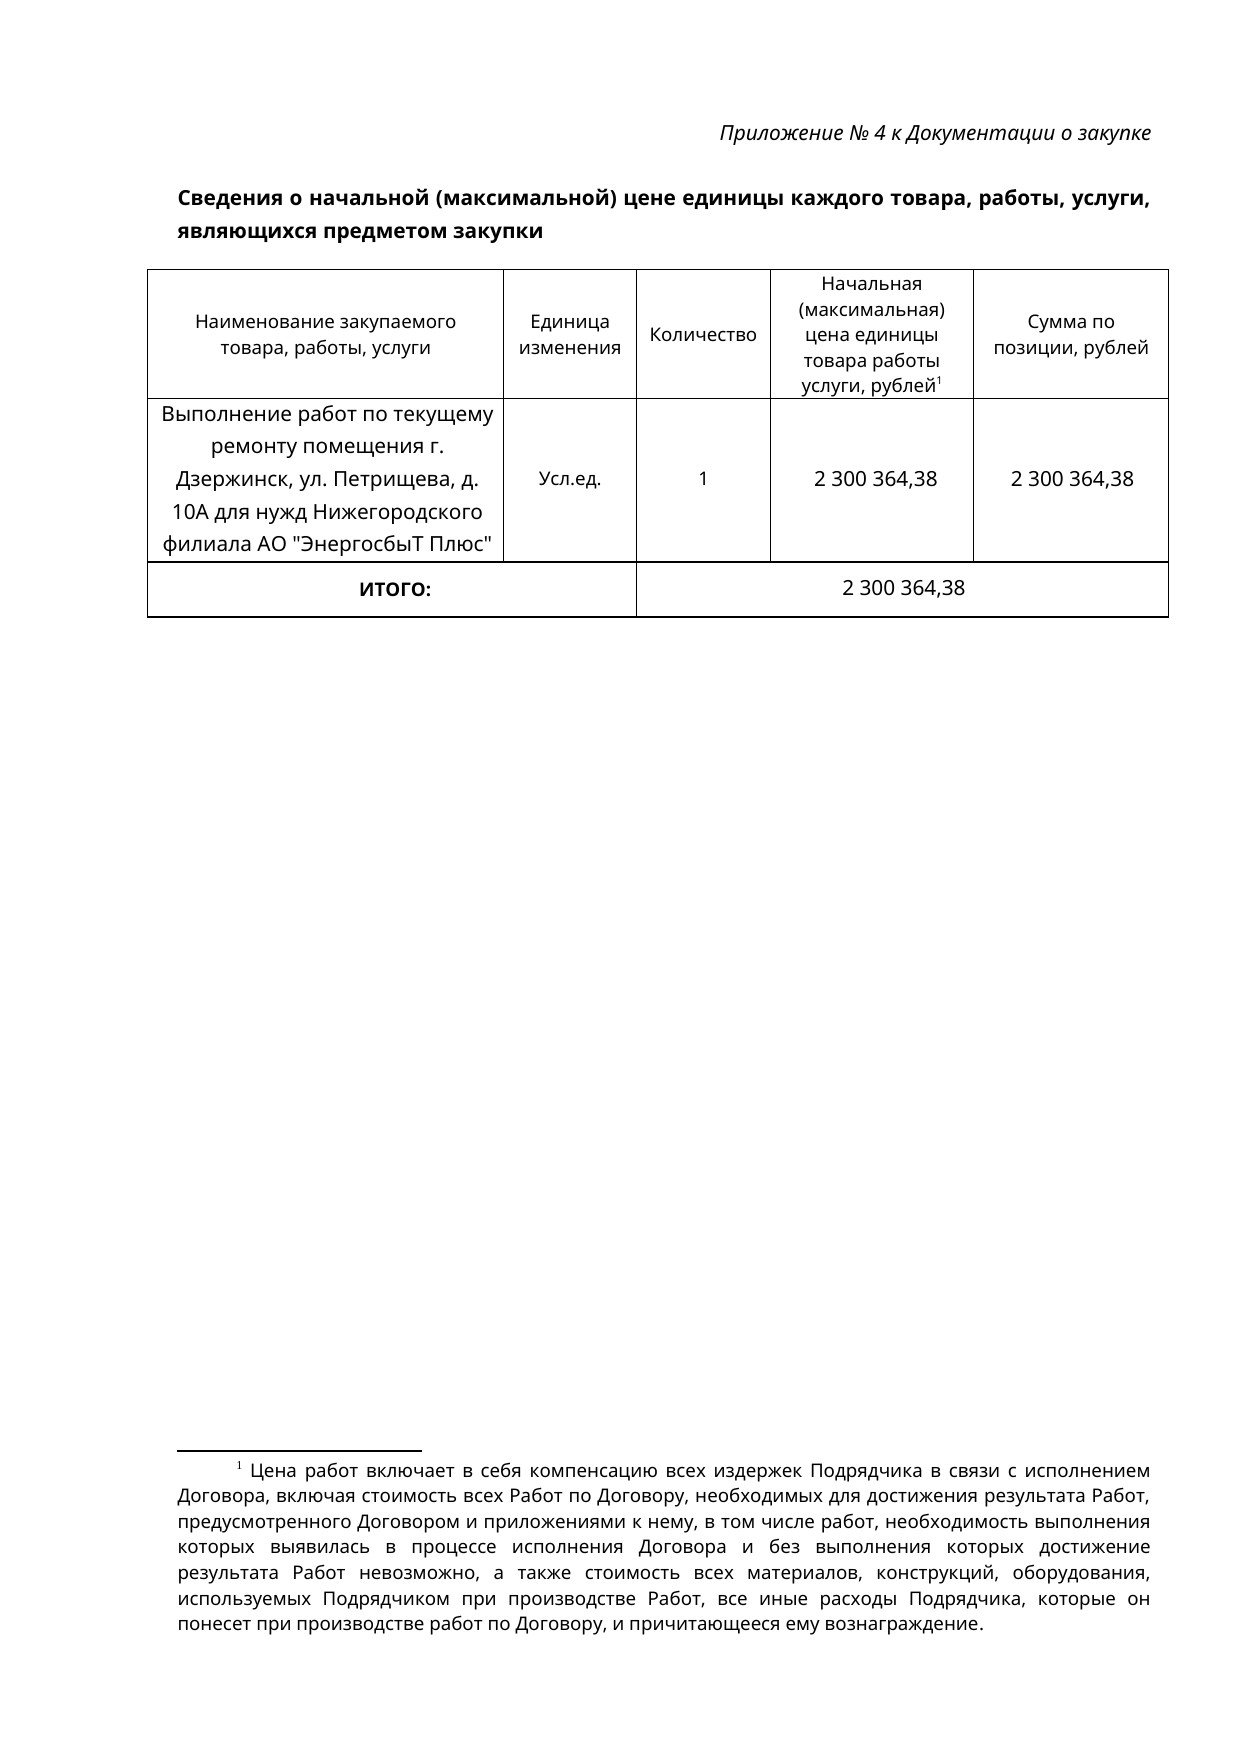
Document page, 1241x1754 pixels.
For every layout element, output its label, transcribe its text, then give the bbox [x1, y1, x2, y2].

text Сведения о начальной (максимальной) цене единицы каждого товара, работы, услуги, являющихся предметом закупки [177, 183, 1152, 244]
table_header Количество [637, 270, 770, 398]
list Приложение № 4 к Документации о закупке [252, 118, 1152, 147]
table_cell 2 300 364,38 [974, 399, 1168, 561]
table_cell Усл.ед. [504, 399, 636, 561]
table_header Наименование закупаемого товара, работы, услуги [148, 270, 503, 398]
table_cell 2 300 364,38 [771, 399, 973, 561]
table_cell Выполнение работ по текущему ремонту помещения г. Дзержинск, ул. Петрищева, д. 10А для нужд Нижегородского филиала АО "ЭнергосбыТ Плюс" [148, 399, 503, 561]
table_header Начальная (максимальная) цена единицы товара работы услуги, рублей [771, 270, 973, 398]
table_header Сумма по позиции, рублей [974, 270, 1168, 398]
table_cell ИТОГО: [148, 563, 636, 616]
table_cell 2 300 364,38 [637, 563, 1168, 616]
table_cell 1 [637, 399, 770, 561]
table_header Единица изменения [504, 270, 636, 398]
